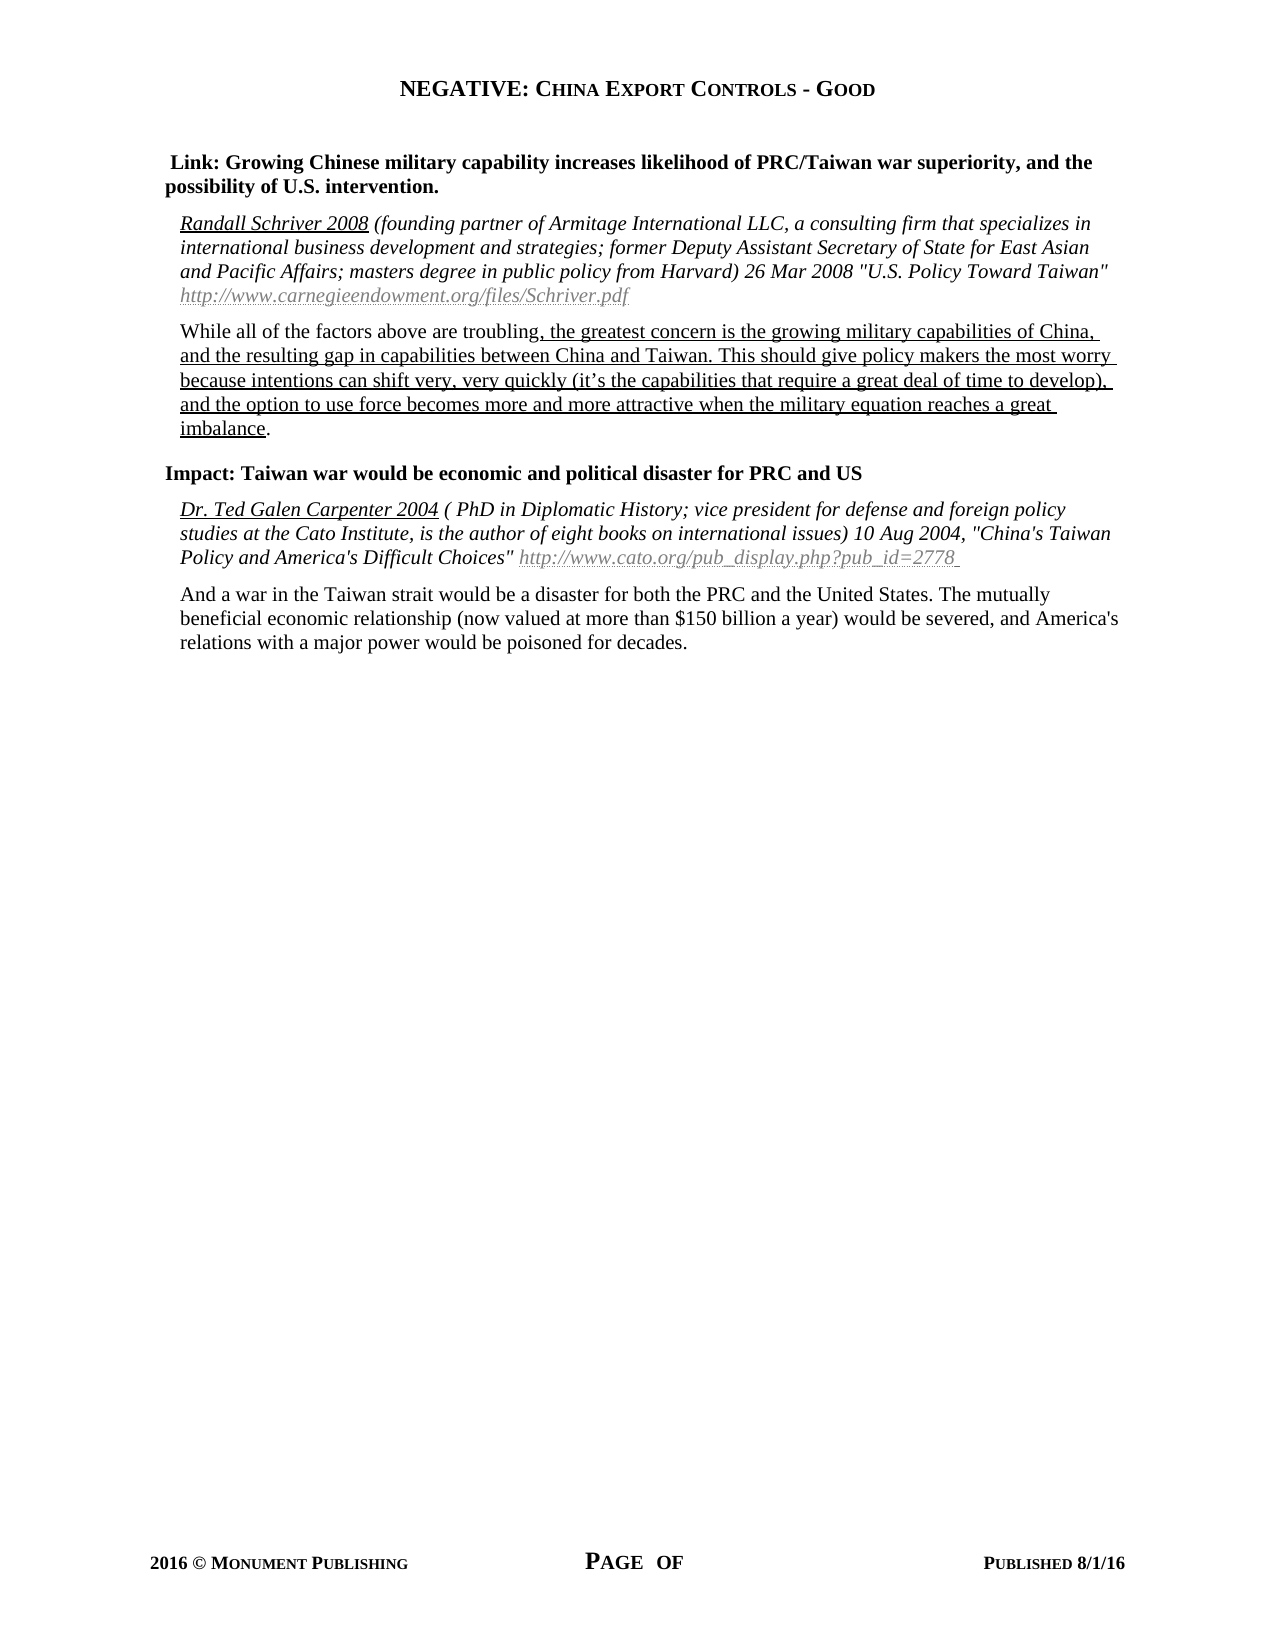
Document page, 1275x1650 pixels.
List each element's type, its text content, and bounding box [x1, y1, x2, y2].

text And a war in the Taiwan strait would be a disaster for both the PRC and the United States. The mutually beneficial economic relationship (now valued at more than $150 billion a year) would be severed, and America's relations with a major power would be poisoned for decades. [180, 582, 1125, 654]
text Impact: Taiwan war would be economic and political disaster for PRC and US [165, 461, 1125, 484]
text Dr. Ted Galen Carpenter 2004 ( PhD in Diplomatic History; vice president for defense and foreign policy studies at the Cato Institute, is the author of eight books on international issues) 10 Aug 2004, "China's Taiwan Policy and America's Difficult Choices" http://www.cato.org/pub_display.php?pub_id=2778 [180, 497, 1125, 569]
text Link: Growing Chinese military capability increases likelihood of PRC/Taiwan war superiority, and the possibility of U.S. intervention. [165, 150, 1125, 198]
text While all of the factors above are troubling, the greatest concern is the growing military capabilities of China, and the resulting gap in capabilities between China and Taiwan. This should give policy makers the most worry because intentions can shift very, very quickly (it’s the capabilities that require a great deal of time to develop), and the option to use force becomes more and more attractive when the military equation reaches a great imbalance. [180, 319, 1125, 440]
text Randall Schriver 2008 (founding partner of Armitage International LLC, a consulting firm that specializes in international business development and strategies; former Deputy Assistant Secretary of State for East Asian and Pacific Affairs; masters degree in public policy from Harvard) 26 Mar 2008 "U.S. Policy Toward Taiwan" http://www.carnegieendowment.org/files/Schriver.pdf [180, 211, 1125, 307]
